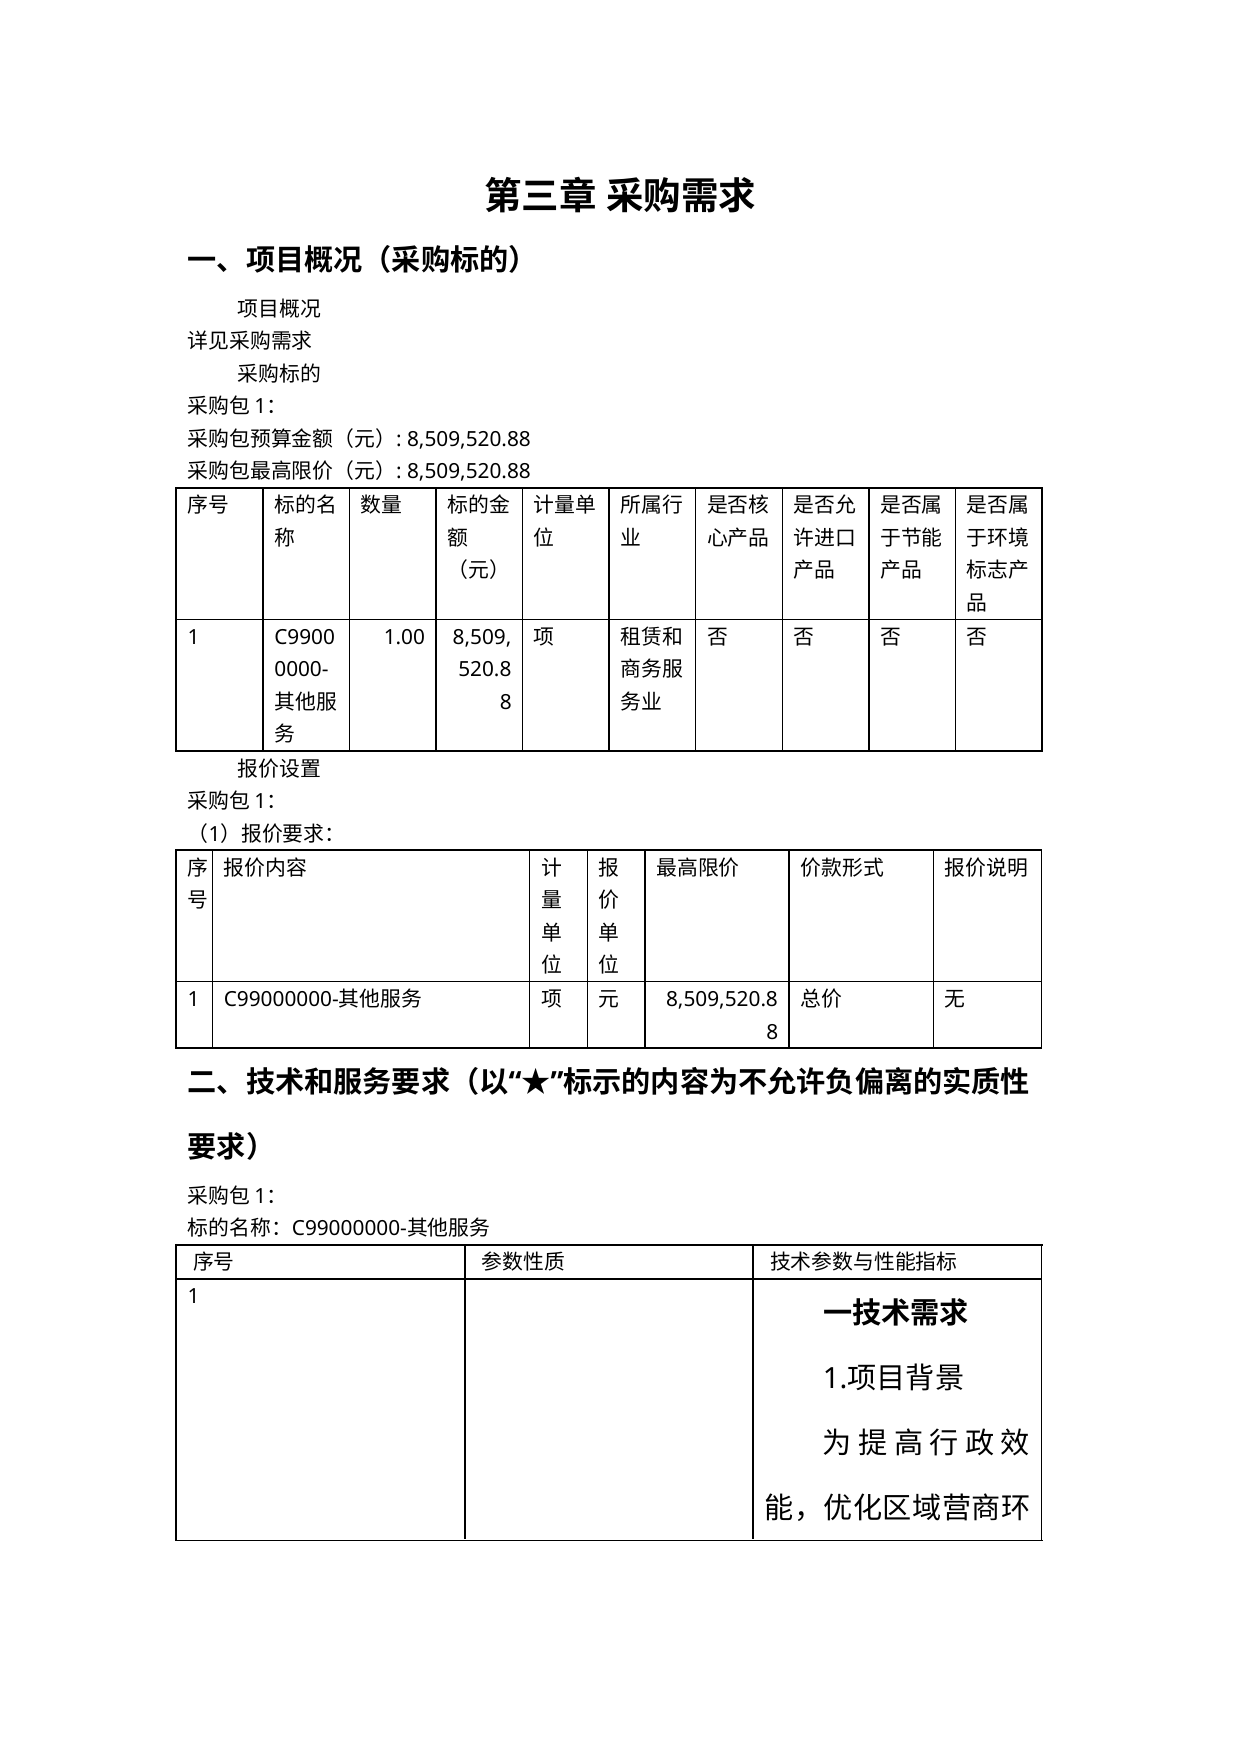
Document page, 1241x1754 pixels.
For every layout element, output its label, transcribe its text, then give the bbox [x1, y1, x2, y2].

text 详见采购需求 [187, 324, 1053, 357]
table_header 是否允许进口产品 [783, 489, 868, 618]
table_cell 否 [696, 620, 782, 750]
table_cell C99000000-其他服务 [264, 620, 349, 750]
text 采购包预算金额（元）: 8,509,520.88 [187, 422, 1053, 454]
table_header 标的名称 [264, 489, 349, 618]
table_cell 1 [177, 620, 262, 750]
table_cell [466, 1280, 752, 1539]
table_cell 1 [177, 982, 212, 1047]
table_cell 否 [956, 620, 1041, 750]
text 第三章 采购需求 [187, 162, 1053, 227]
text （1）报价要求： [187, 817, 1053, 849]
table_header 计量单位 [523, 489, 608, 618]
table_header 是否核心产品 [696, 489, 782, 618]
table_header 价款形式 [790, 851, 933, 981]
text 采购标的 [187, 357, 1053, 389]
table_cell 1.00 [350, 620, 435, 750]
table_header 所属行业 [610, 489, 695, 618]
text 报价设置 [187, 752, 1053, 784]
text 采购包1： [187, 1179, 1053, 1211]
table_cell 否 [783, 620, 868, 750]
text 采购包1： [187, 784, 1053, 817]
text 采购包1： [187, 389, 1053, 422]
table_header 序号 [177, 489, 262, 618]
table_header 参数性质 [466, 1246, 752, 1278]
text 采购包最高限价（元）: 8,509,520.88 [187, 454, 1053, 487]
table_cell 无 [934, 982, 1041, 1047]
table_cell 项 [523, 620, 608, 750]
table_cell 租赁和商务服务业 [610, 620, 695, 750]
table_cell 项 [530, 982, 587, 1047]
table_header 报价单位 [588, 851, 644, 981]
table_header 是否属于节能产品 [870, 489, 955, 618]
table_cell 1 [177, 1280, 464, 1539]
table_cell C99000000-其他服务 [213, 982, 529, 1047]
text 二、技术和服务要求（以“★”标示的内容为不允许负偏离的实质性要求） [187, 1049, 1053, 1179]
text 标的名称：C99000000-其他服务 [187, 1211, 1053, 1244]
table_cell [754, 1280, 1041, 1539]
text 一、项目概况（采购标的） [187, 227, 1053, 292]
table_cell 8,509,520.88 [646, 982, 788, 1047]
table_header 序号 [177, 851, 212, 981]
table_header 序号 [177, 1246, 464, 1278]
table_cell 元 [588, 982, 644, 1047]
table_header 报价内容 [213, 851, 529, 981]
table_header 报价说明 [934, 851, 1041, 981]
table_header 最高限价 [646, 851, 788, 981]
table_header 数量 [350, 489, 435, 618]
table_cell 8,509,520.88 [437, 620, 522, 750]
table_header 是否属于环境标志产品 [956, 489, 1041, 618]
table_header 标的金额 （元） [437, 489, 522, 618]
text 项目概况 [187, 292, 1053, 324]
table_header 计量单位 [530, 851, 587, 981]
table_header 技术参数与性能指标 [754, 1246, 1041, 1278]
table_cell 总价 [790, 982, 933, 1047]
table_cell 否 [870, 620, 955, 750]
